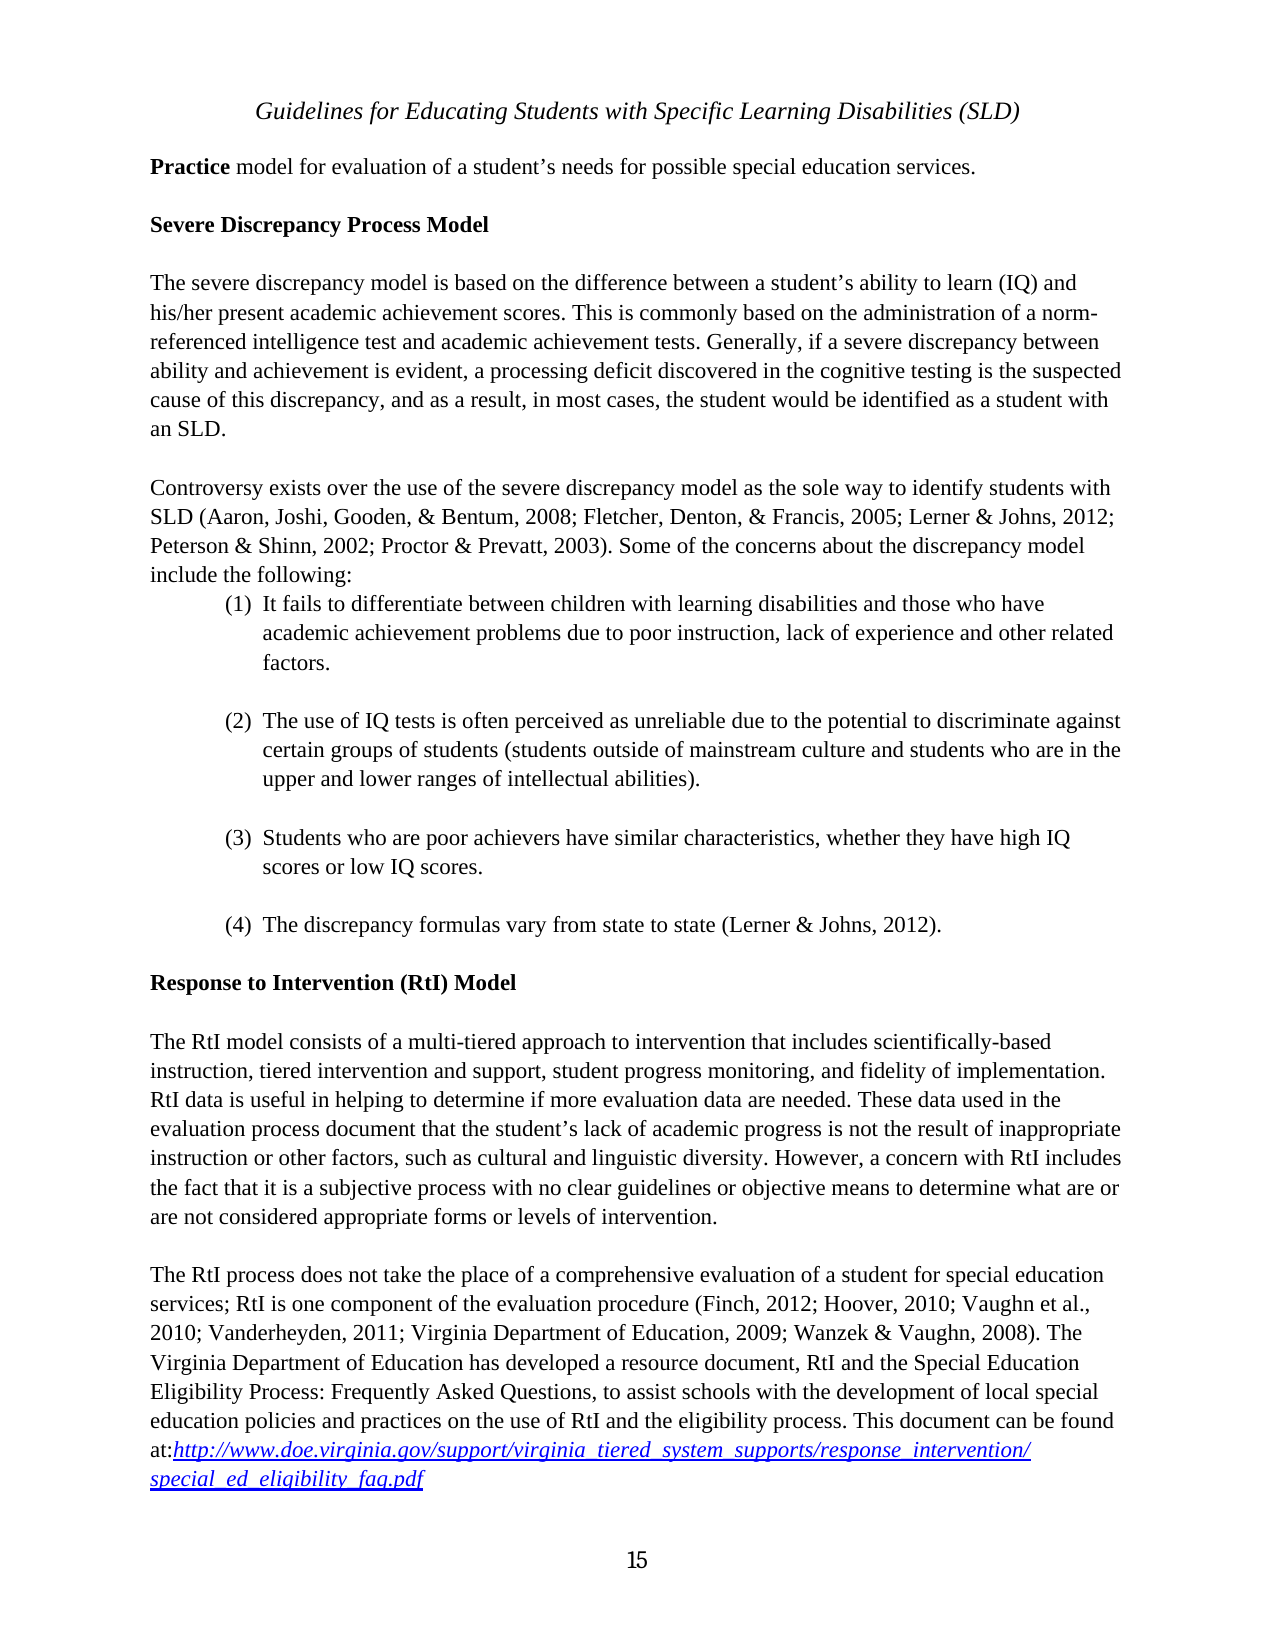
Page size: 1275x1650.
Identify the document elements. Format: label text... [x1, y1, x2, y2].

text The RtI process does not take the place of a comprehensive evaluation of a student for special education services; RtI is one component of the evaluation procedure (Finch, 2012; Hoover, 2010; Vaughn et al., 2010; Vanderheyden, 2011; Virginia Department of Education, 2009; Wanzek & Vaughn, 2008). The Virginia Department of Education has developed a resource document, RtI and the Special Education Eligibility Process: Frequently Asked Questions, to assist schools with the development of local special education policies and practices on the use of RtI and the eligibility process. This document can be found at:http://www.doe.virginia.gov/support/virginia_tiered_system_supports/response_intervention/special_ed_eligibility_faq.pdf [150, 1258, 1125, 1492]
list Students who are poor achievers have similar characteristics, whether they have high IQ scores or low IQ scores. [225, 821, 1125, 879]
subtitle Response to Intervention (RtI) Model [150, 967, 1125, 996]
text The severe discrepancy model is based on the difference between a student’s ability to learn (IQ) and his/her present academic achievement scores. This is commonly based on the administration of a norm-referenced intelligence test and academic achievement tests. Generally, if a severe discrepancy between ability and achievement is evident, a processing deficit discovered in the cognitive testing is the suspected cause of this discrepancy, and as a result, in most cases, the student would be identified as a student with an SLD. [150, 267, 1125, 442]
list The use of IQ tests is often perceived as unreliable due to the potential to discriminate against certain groups of students (students outside of mainstream culture and students who are in the upper and lower ranges of intellectual abilities). [225, 704, 1125, 792]
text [150, 150, 1125, 179]
list It fails to differentiate between children with learning disabilities and those who have academic achievement problems due to poor instruction, lack of experience and other related factors. [225, 587, 1125, 675]
text Controversy exists over the use of the severe discrepancy model as the sole way to identify students with SLD (Aaron, Joshi, Gooden, & Bentum, 2008; Fletcher, Denton, & Francis, 2005; Lerner & Johns, 2012; Peterson & Shinn, 2002; Proctor & Prevatt, 2003). Some of the concerns about the discrepancy model include the following: [150, 471, 1125, 587]
text The RtI model consists of a multi-tiered approach to intervention that includes scientifically-based instruction, tiered intervention and support, student progress monitoring, and fidelity of implementation. RtI data is useful in helping to determine if more evaluation data are needed. These data used in the evaluation process document that the student’s lack of academic progress is not the result of inappropriate instruction or other factors, such as cultural and linguistic diversity. However, a concern with RtI includes the fact that it is a subjective process with no clear guidelines or objective means to determine what are or are not considered appropriate forms or levels of intervention. [150, 1025, 1125, 1229]
list The discrepancy formulas vary from state to state (Lerner & Johns, 2012). [225, 908, 1125, 937]
subtitle Severe Discrepancy Process Model [150, 208, 1125, 237]
